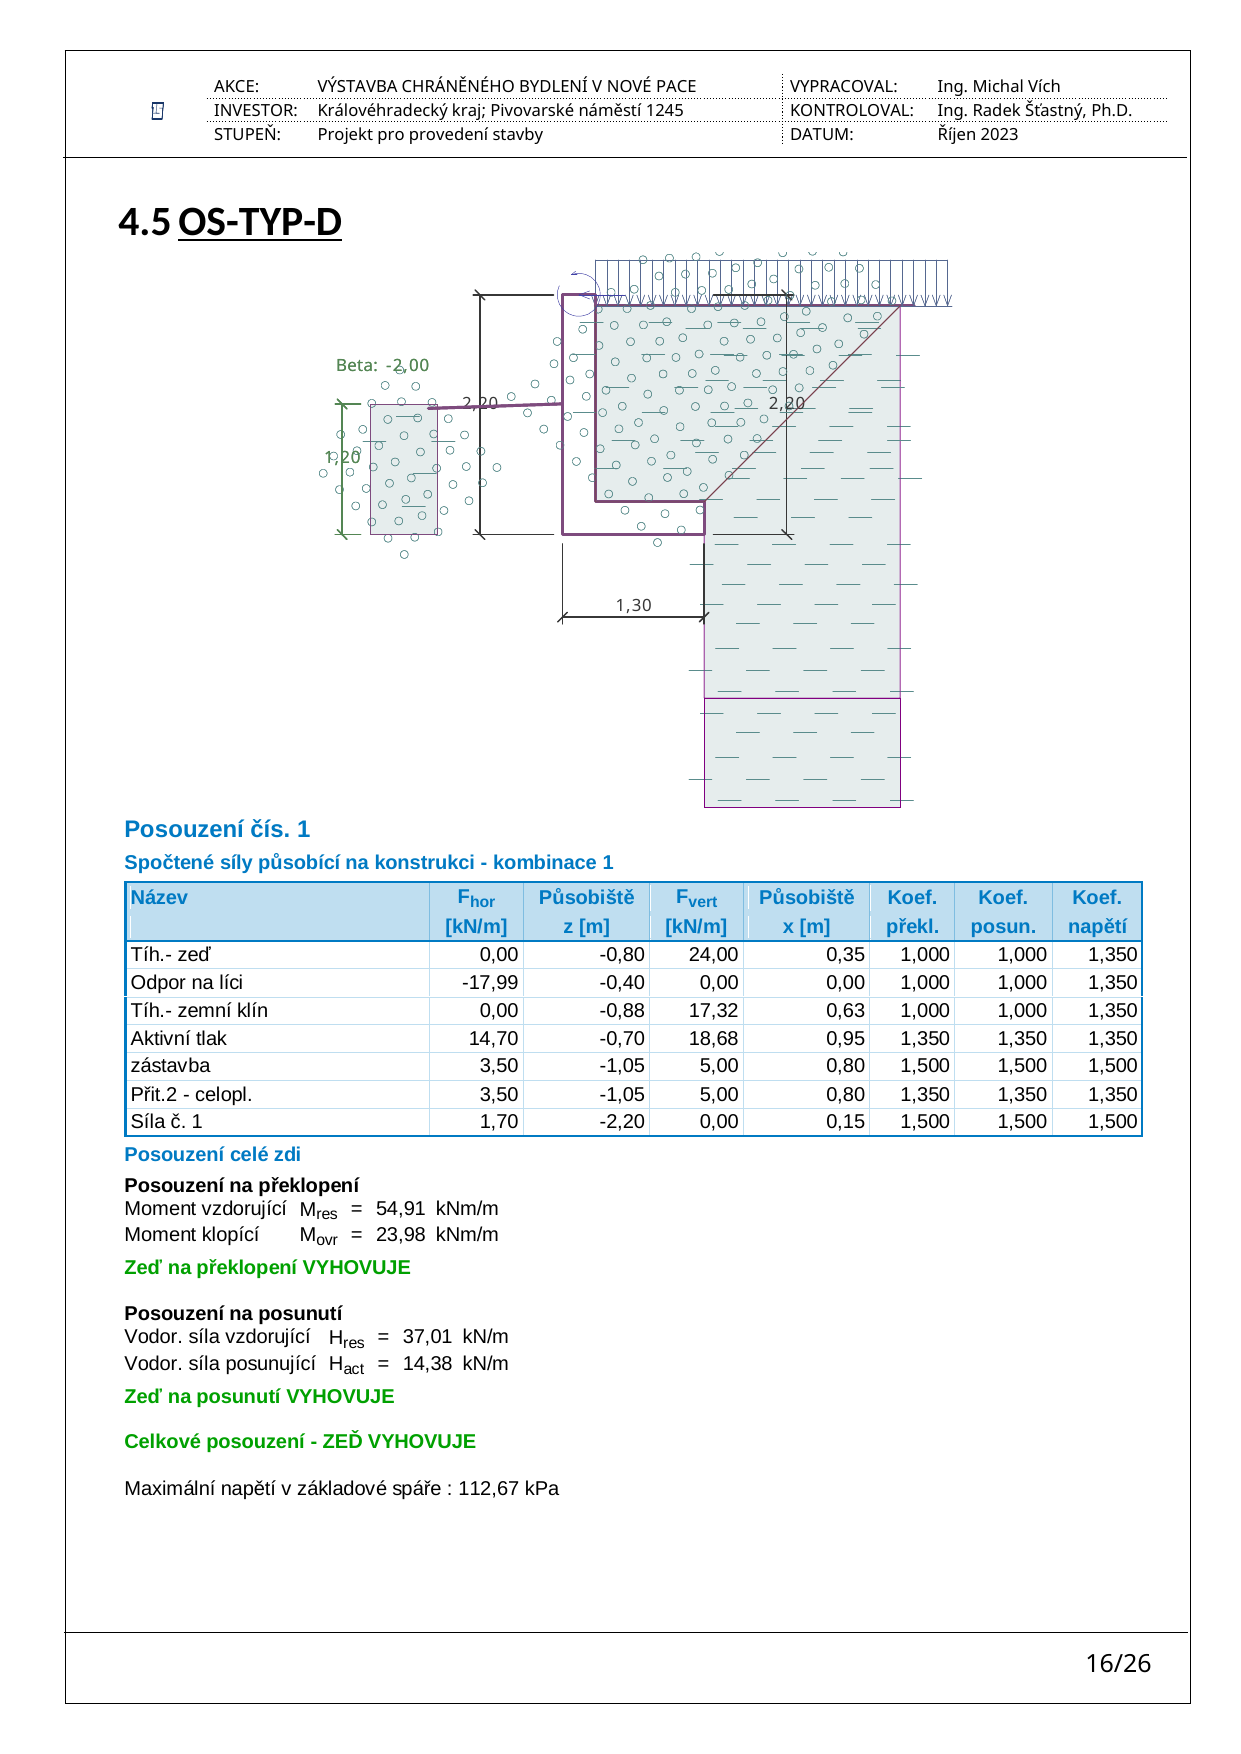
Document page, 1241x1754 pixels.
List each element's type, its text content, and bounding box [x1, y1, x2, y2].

subtitle OS-TYP-D [118, 195, 1152, 246]
